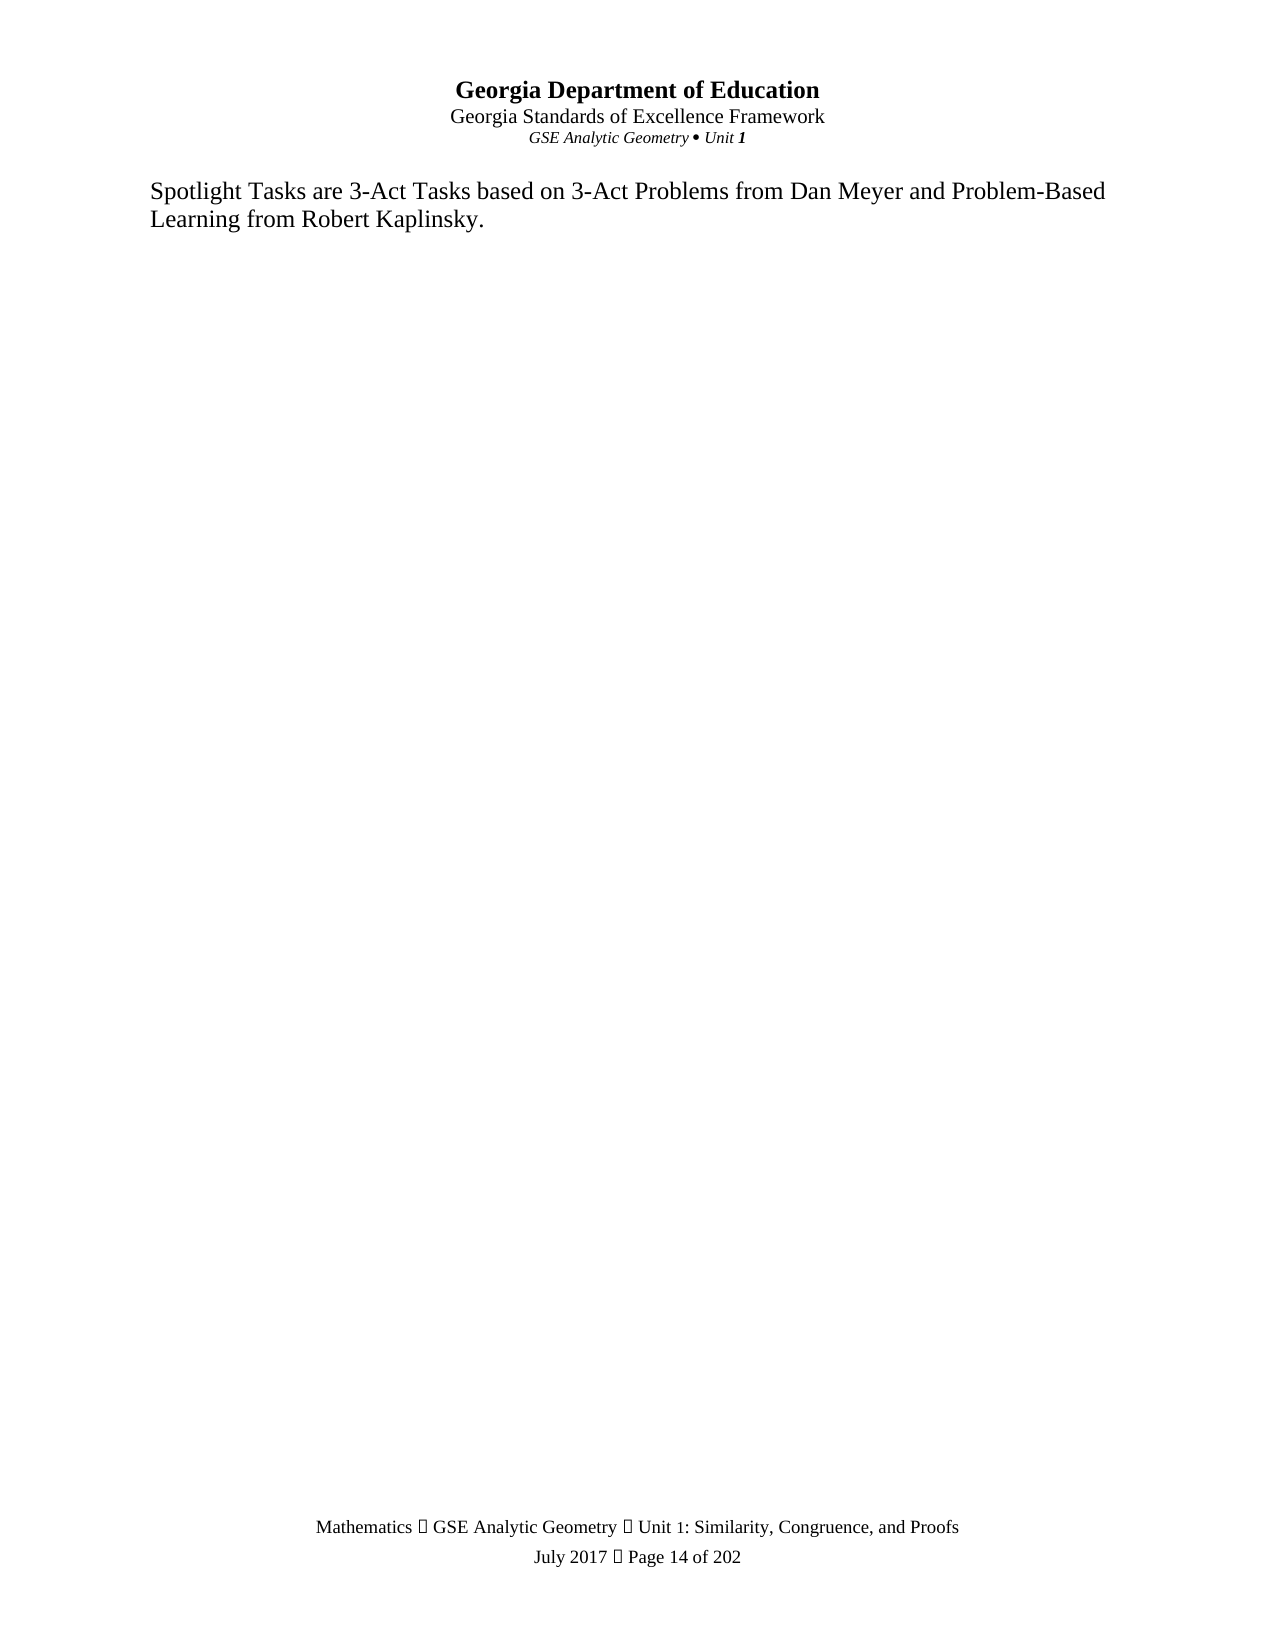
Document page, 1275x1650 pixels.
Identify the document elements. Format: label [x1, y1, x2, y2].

text [150, 176, 1125, 233]
